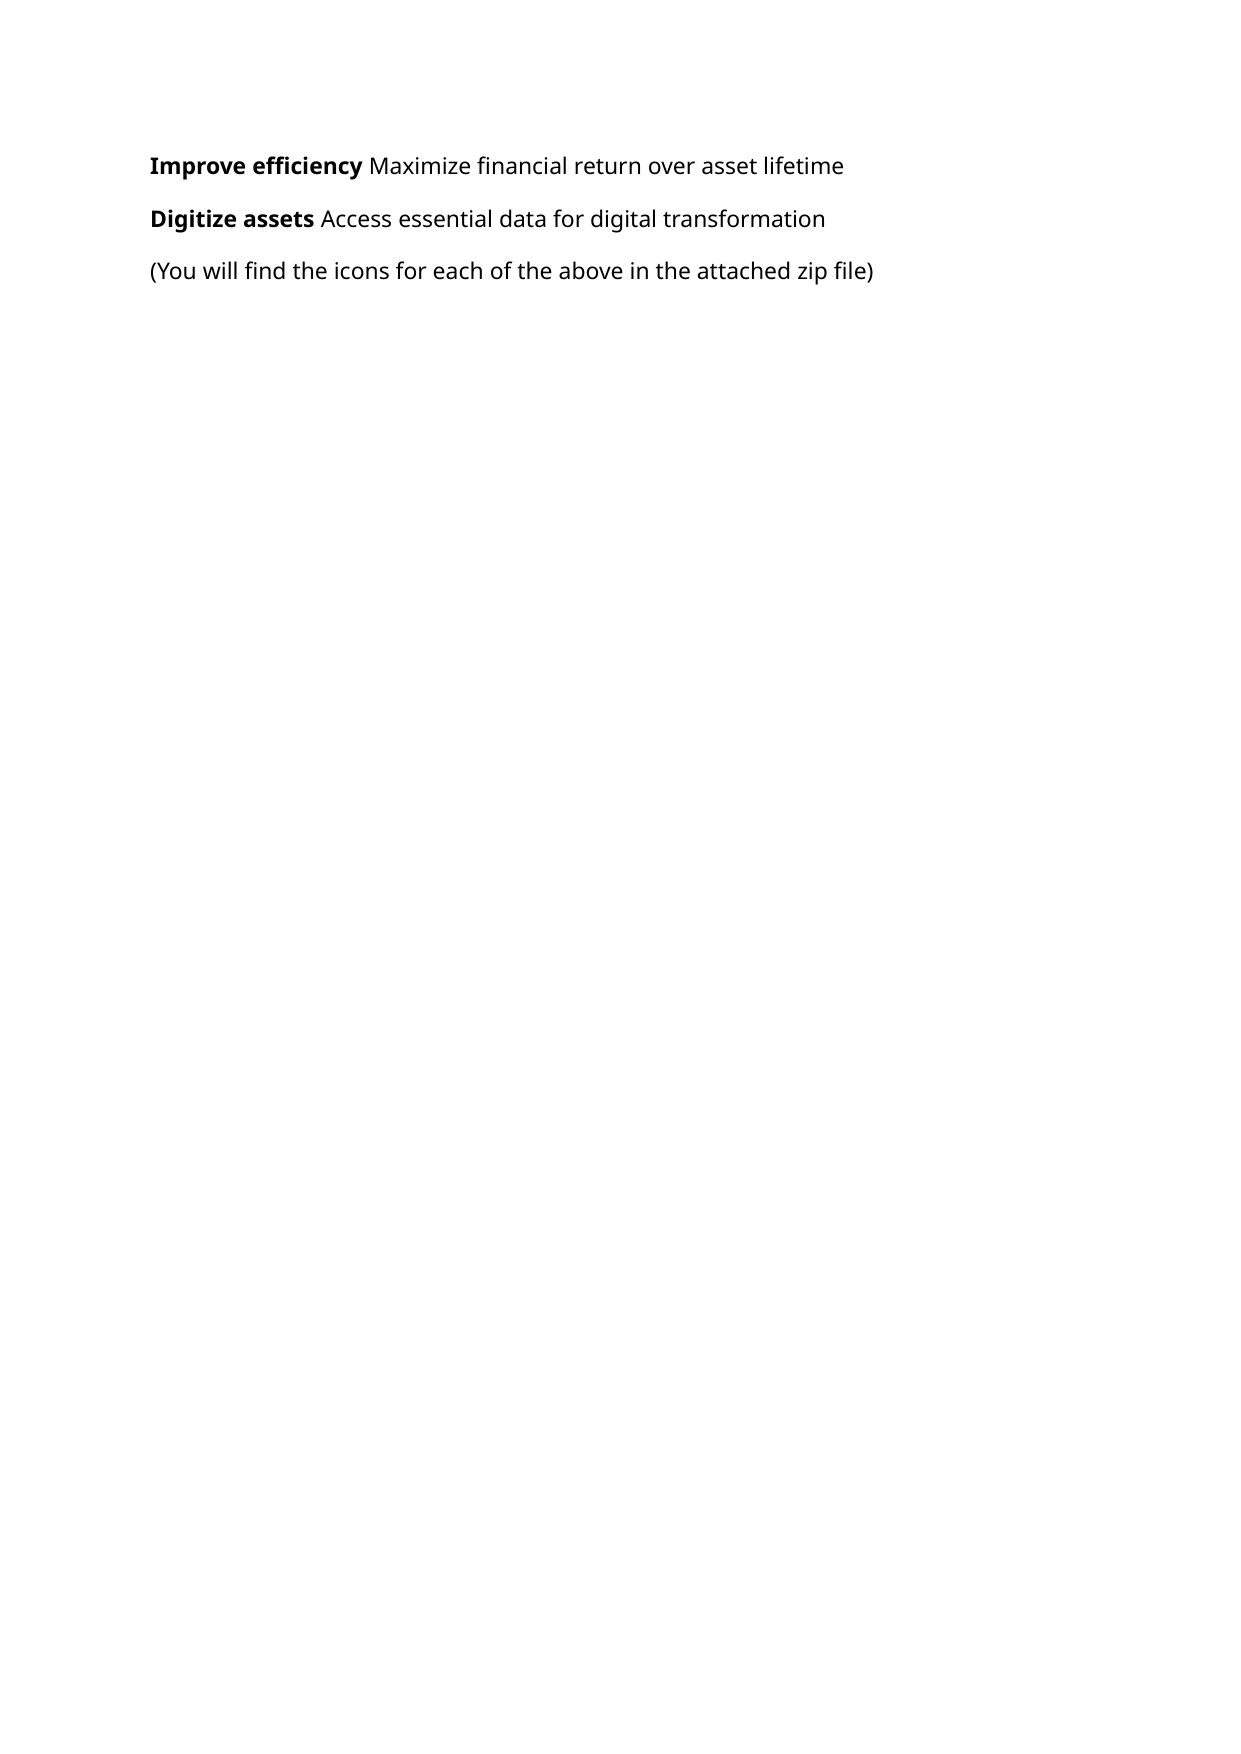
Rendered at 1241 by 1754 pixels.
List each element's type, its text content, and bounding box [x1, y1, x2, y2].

text Digitize assets Access essential data for digital transformation [150, 203, 1090, 234]
text Improve efficiency Maximize financial return over asset lifetime [150, 150, 1090, 181]
text (You will find the icons for each of the above in the attached zip file) [150, 255, 1090, 286]
